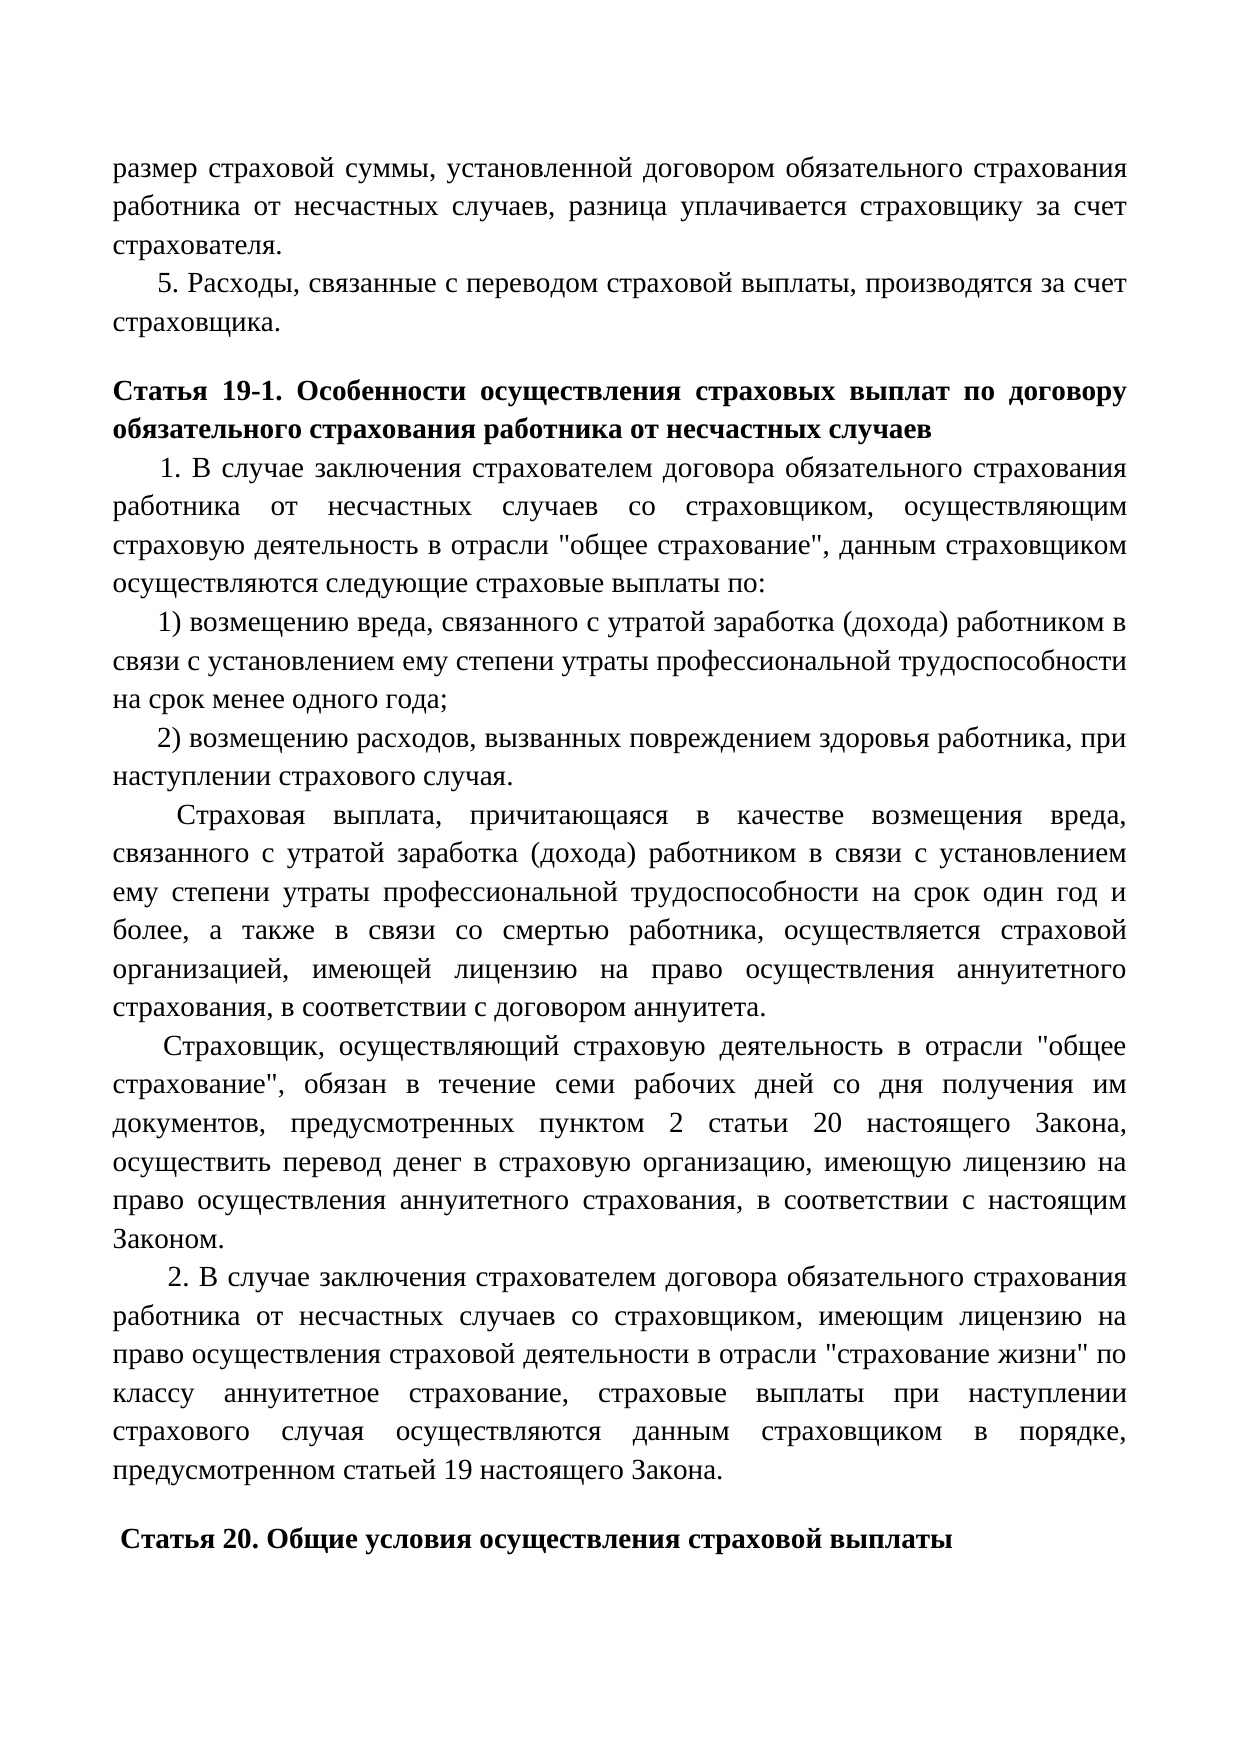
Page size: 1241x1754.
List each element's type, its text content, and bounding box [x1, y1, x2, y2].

text Страховая выплата, причитающаяся в качестве возмещения вреда, связанного с утратой заработка (дохода) работником в связи с установлением ему степени утраты профессиональной трудоспособности на срок один год и более, а также в связи со смертью работника, осуществляется страховой организацией, имеющей лицензию на право осуществления аннуитетного страхования, в соответствии с договором аннуитета. [112, 797, 1128, 1023]
text 5. Расходы, связанные с переводом страховой выплаты, производятся за счет страховщика. [112, 266, 1128, 338]
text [112, 150, 1128, 261]
text Страховщик, осуществляющий страховую деятельность в отрасли "общее страхование", обязан в течение семи рабочих дней со дня получения им документов, предусмотренных пунктом 2 статьи 20 настоящего Закона, осуществить перевод денег в страховую организацию, имеющую лицензию на право осуществления аннуитетного страхования, в соответствии с настоящим Законом. [112, 1028, 1128, 1254]
text Статья 19-1. Особенности осуществления страховых выплат по договору обязательного страхования работника от несчастных случаев [112, 373, 1128, 445]
text Статья 20. Общие условия осуществления страховой выплаты [112, 1521, 1128, 1554]
text 1. В случае заключения страхователем договора обязательного страхования работника от несчастных случаев со страховщиком, осуществляющим страховую деятельность в отрасли "общее страхование", данным страховщиком осуществляются следующие страховые выплаты по: [112, 450, 1128, 599]
text 2) возмещению расходов, вызванных повреждением здоровья работника, при наступлении страхового случая. [112, 720, 1128, 792]
text 1) возмещению вреда, связанного с утратой заработка (дохода) работником в связи с установлением ему степени утраты профессиональной трудоспособности на срок менее одного года; [112, 604, 1128, 715]
text 2. В случае заключения страхователем договора обязательного страхования работника от несчастных случаев со страховщиком, имеющим лицензию на право осуществления страховой деятельности в отрасли "страхование жизни" по классу аннуитетное страхование, страховые выплаты при наступлении страхового случая осуществляются данным страховщиком в порядке, предусмотренном статьей 19 настоящего Закона. [112, 1259, 1128, 1486]
